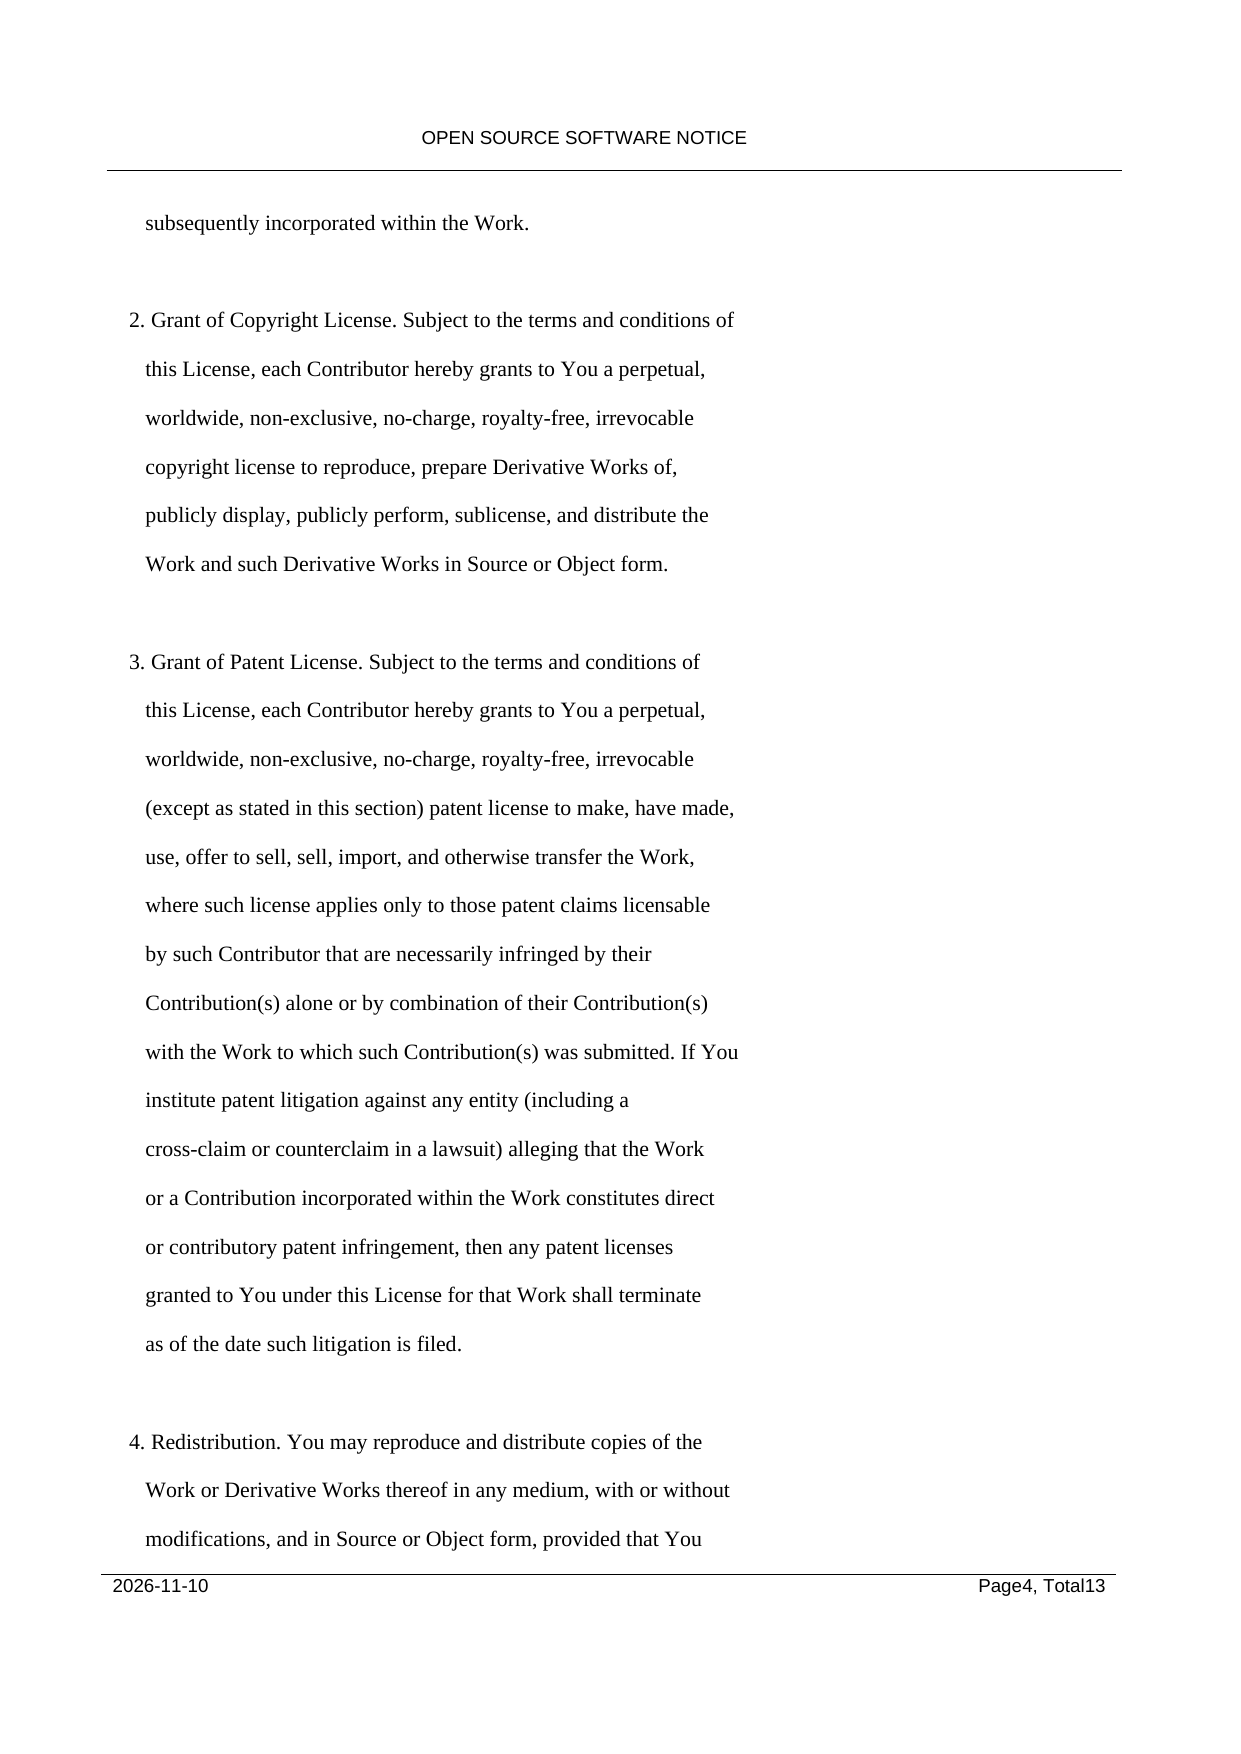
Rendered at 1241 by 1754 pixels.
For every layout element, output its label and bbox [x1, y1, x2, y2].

text [112, 206, 1128, 1555]
